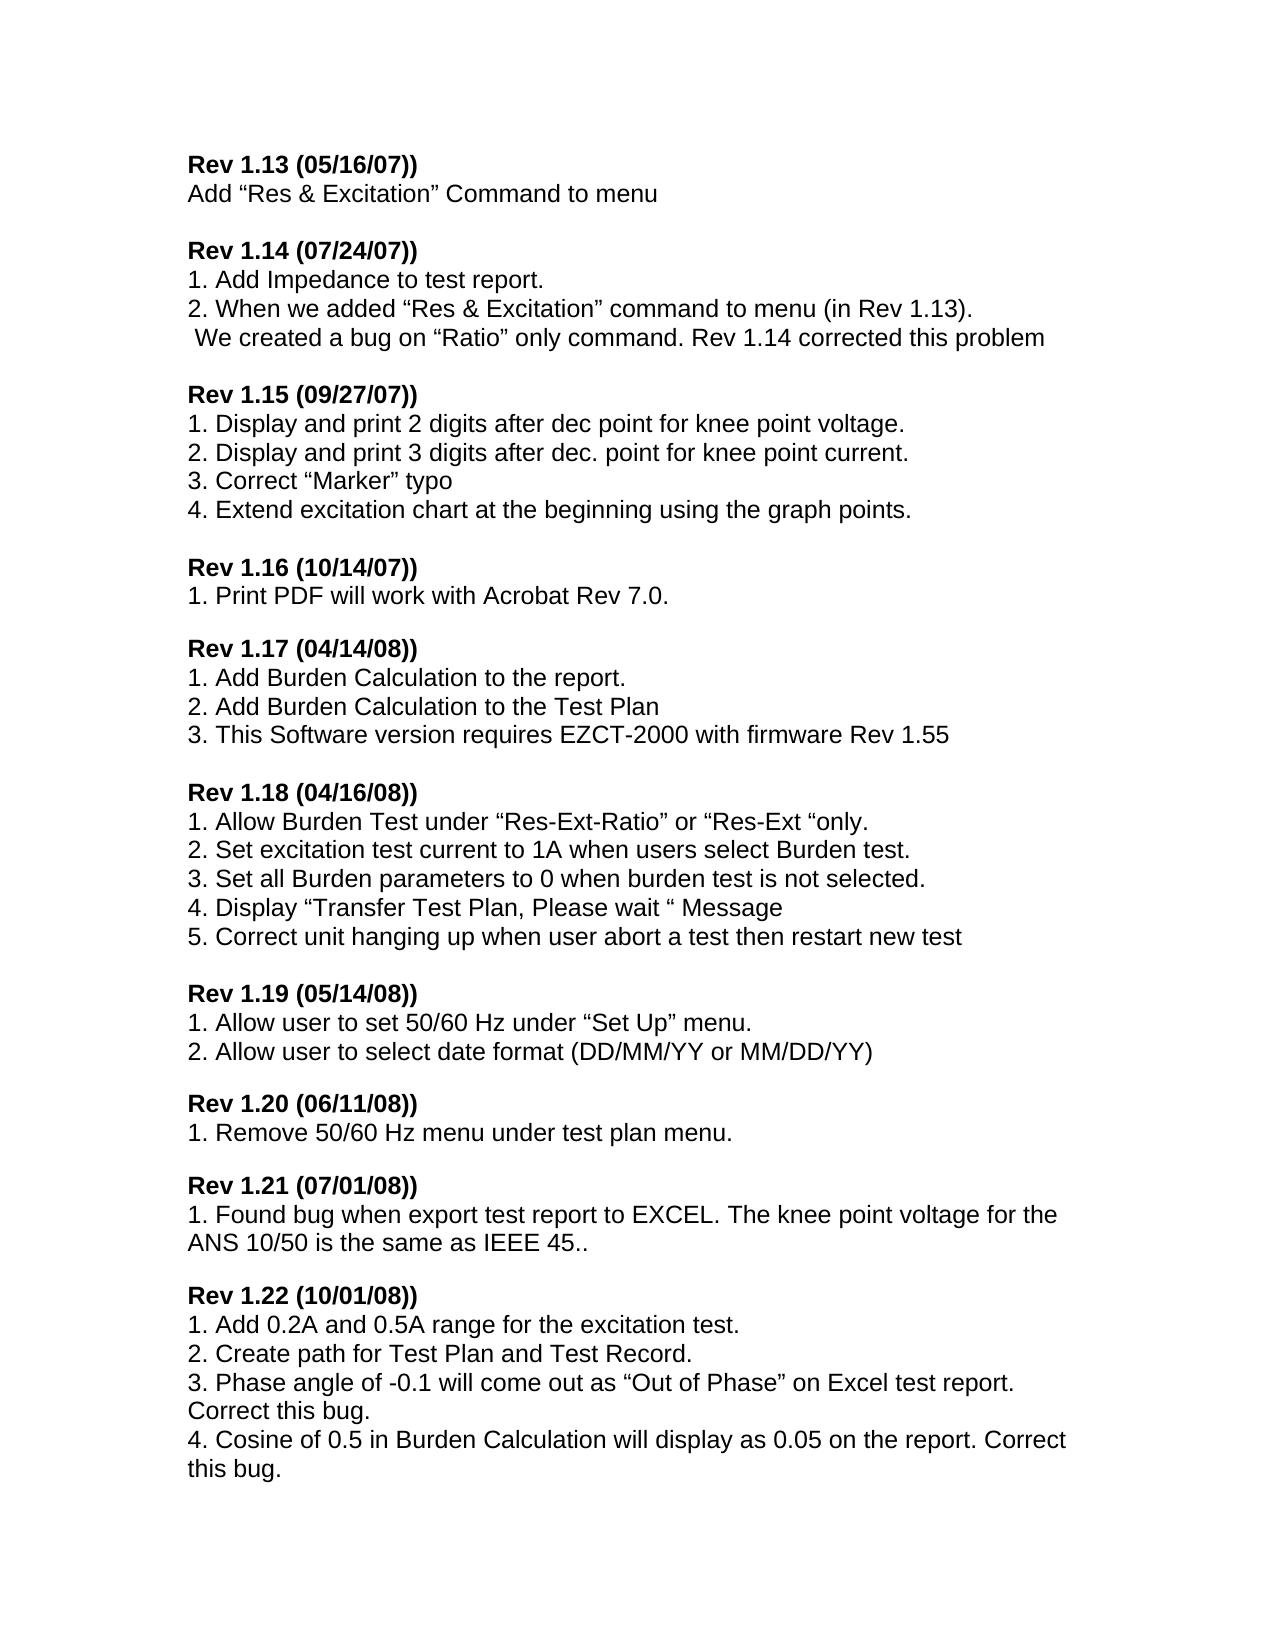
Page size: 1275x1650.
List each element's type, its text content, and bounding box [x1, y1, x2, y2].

text 2. Add Burden Calculation to the Test Plan [187, 692, 1087, 720]
text 3. Set all Burden parameters to 0 when burden test is not selected. [187, 864, 1087, 893]
text Rev 1.17 (04/14/08)) [187, 634, 1087, 663]
text Rev 1.15 (09/27/07)) [187, 380, 1087, 409]
text 1. Allow Burden Test under “Res-Ext-Ratio” or “Res-Ext “only. [187, 807, 1087, 835]
text 2. Create path for Test Plan and Test Record. [187, 1339, 1087, 1367]
text Rev 1.21 (07/01/08)) [187, 1171, 1087, 1200]
text 1. Add 0.2A and 0.5A range for the excitation test. [187, 1310, 1087, 1339]
text 1. Add Burden Calculation to the report. [187, 663, 1087, 692]
text 1. Found bug when export test report to EXCEL. The knee point voltage for the ANS 10/50 is the same as IEEE 45.. [187, 1200, 1087, 1257]
text 4. Extend excitation chart at the beginning using the graph points. [187, 495, 1087, 524]
text 1. Allow user to set 50/60 Hz under “Set Up” menu. [187, 1008, 1087, 1037]
text Rev 1.14 (07/24/07)) [187, 236, 1087, 265]
text 2. Display and print 3 digits after dec. point for knee point current. [187, 437, 1087, 466]
text 2. Set excitation test current to 1A when users select Burden test. [187, 835, 1087, 864]
text 1. Add Impedance to test report. [187, 265, 1087, 294]
text 1. Print PDF will work with Acrobat Rev 7.0. [187, 581, 1087, 610]
text Add “Res & Excitation” Command to menu [187, 179, 1087, 207]
text Rev 1.18 (04/16/08)) [187, 778, 1087, 807]
text 2. When we added “Res & Excitation” command to menu (in Rev 1.13). [187, 294, 1087, 322]
text 5. Correct unit hanging up when user abort a test then restart new test [187, 922, 1087, 950]
text 3. Phase angle of -0.1 will come out as “Out of Phase” on Excel test report. Correct this bug. [187, 1367, 1087, 1425]
text 1. Display and print 2 digits after dec point for knee point voltage. [187, 409, 1087, 437]
text Rev 1.20 (06/11/08)) [187, 1089, 1087, 1118]
text 4. Cosine of 0.5 in Burden Calculation will display as 0.05 on the report. Correct this bug. [187, 1425, 1087, 1482]
text Rev 1.16 (10/14/07)) [187, 552, 1087, 581]
text 3. Correct “Marker” typo [187, 466, 1087, 495]
text Rev 1.13 (05/16/07)) [187, 150, 1087, 179]
text Rev 1.19 (05/14/08)) [187, 979, 1087, 1008]
text 2. Allow user to select date format (DD/MM/YY or MM/DD/YY) [187, 1037, 1087, 1065]
text 3. This Software version requires EZCT-2000 with firmware Rev 1.55 [187, 720, 1087, 749]
text Rev 1.22 (10/01/08)) [187, 1281, 1087, 1310]
text We created a bug on “Ratio” only command. Rev 1.14 corrected this problem [187, 322, 1087, 351]
text 4. Display “Transfer Test Plan, Please wait “ Message [187, 893, 1087, 922]
text 1. Remove 50/60 Hz menu under test plan menu. [187, 1118, 1087, 1147]
